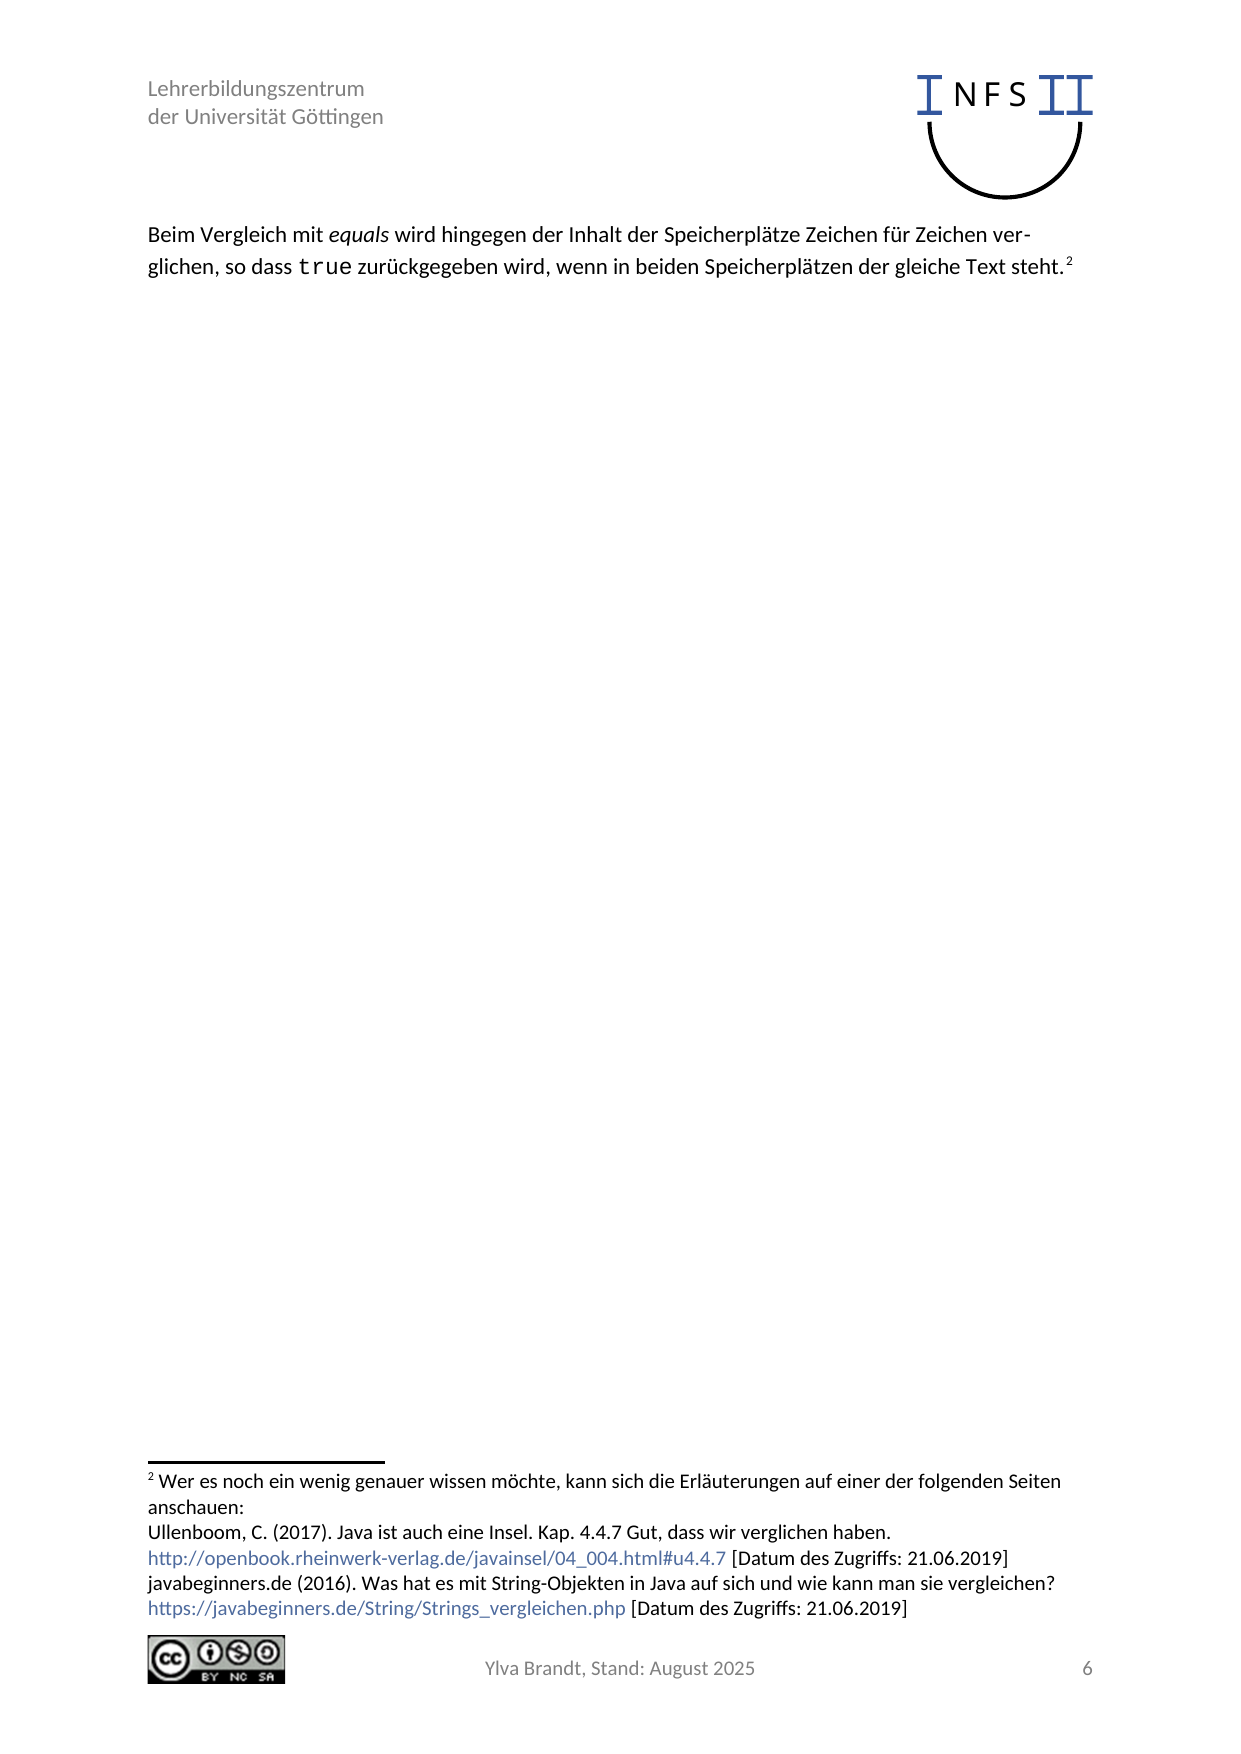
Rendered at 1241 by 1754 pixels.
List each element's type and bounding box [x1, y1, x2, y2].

picture [147, 1635, 286, 1684]
text [148, 220, 1093, 281]
